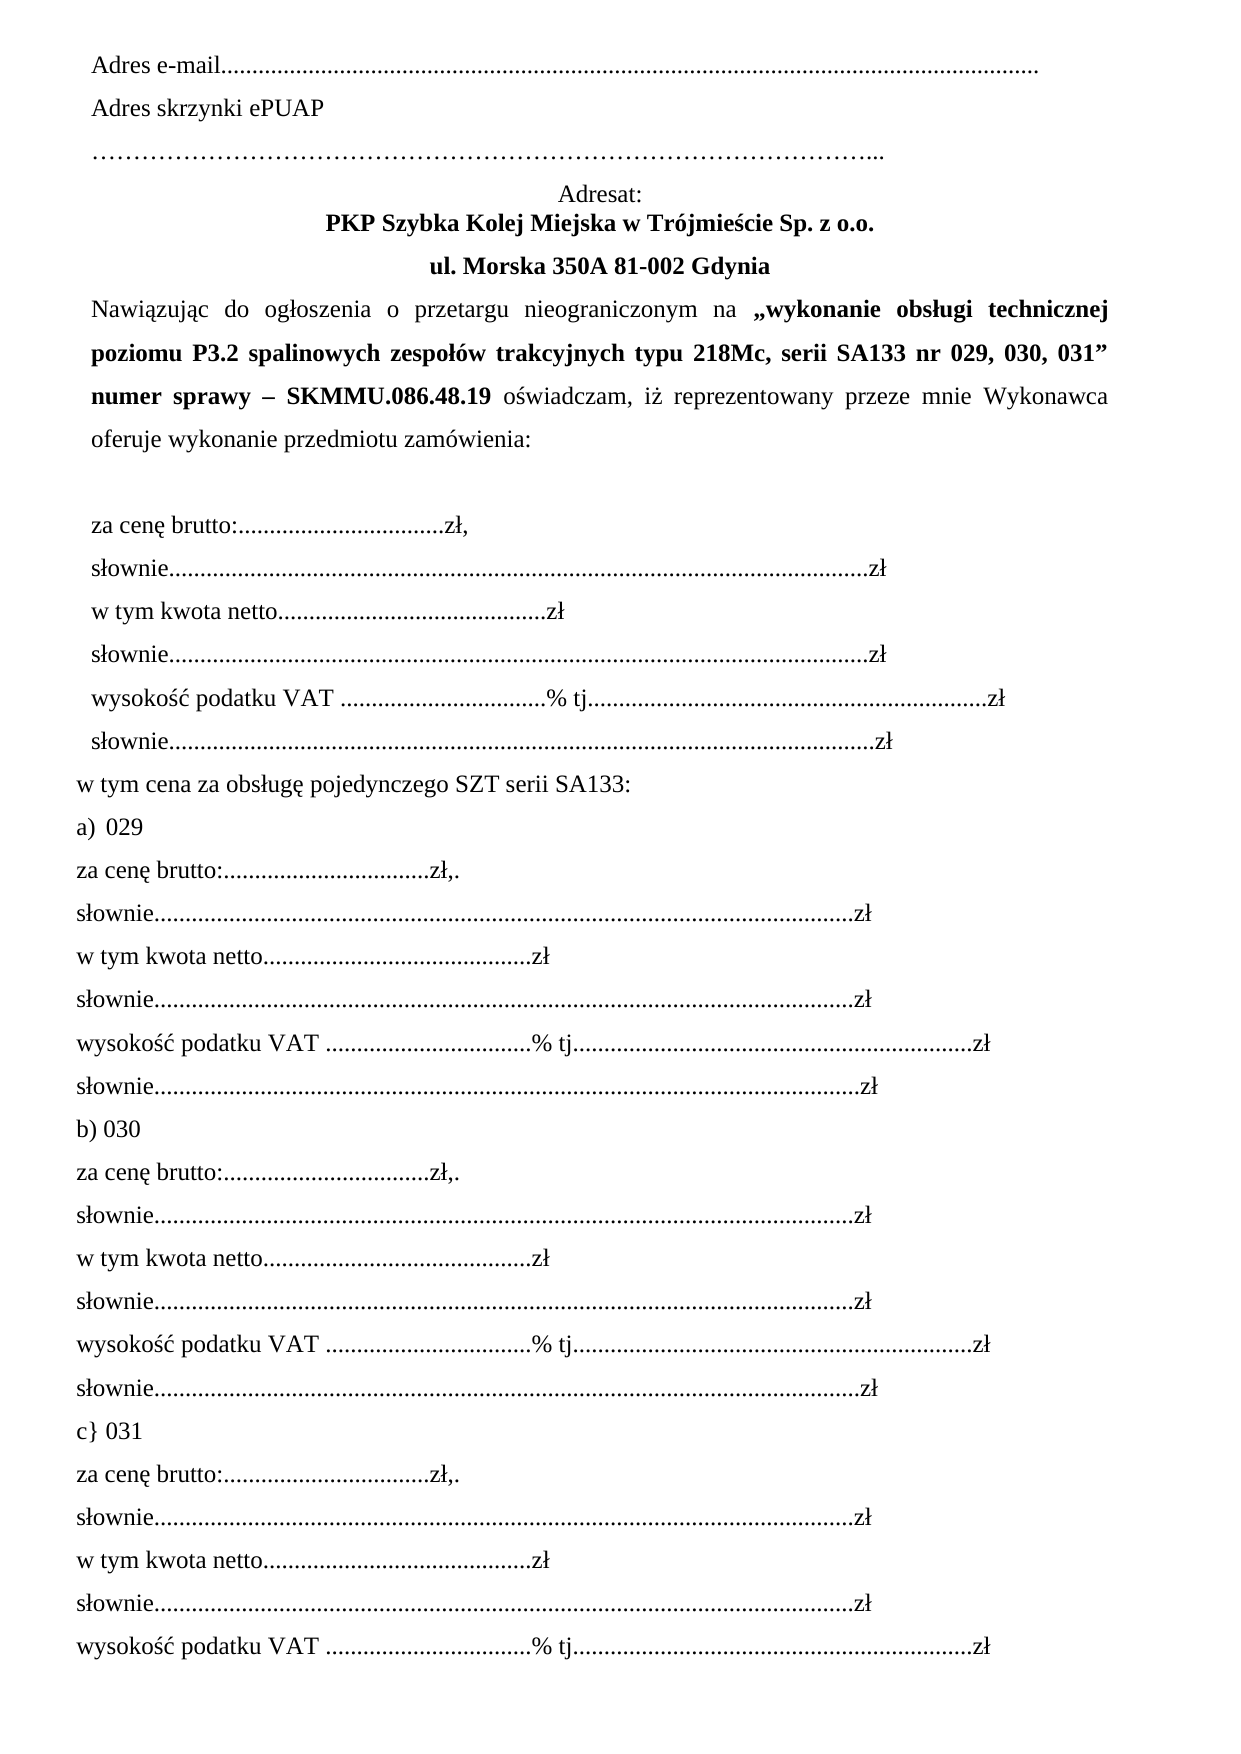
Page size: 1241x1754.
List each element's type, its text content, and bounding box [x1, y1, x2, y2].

text słownie.................................................................................................................zł [76, 1071, 1109, 1099]
text Adresat: [91, 179, 1109, 208]
text za cenę brutto:.................................zł,. [76, 855, 1109, 884]
text słownie................................................................................................................zł [76, 984, 1109, 1013]
text słownie................................................................................................................zł [91, 553, 1109, 582]
text w tym kwota netto...........................................zł [76, 1243, 1109, 1272]
text w tym kwota netto...........................................zł [76, 1545, 1109, 1574]
text słownie................................................................................................................zł [76, 1502, 1109, 1531]
text słownie................................................................................................................zł [76, 1286, 1109, 1315]
text słownie................................................................................................................zł [91, 639, 1109, 668]
text wysokość podatku VAT .................................% tj................................................................zł [76, 1329, 1109, 1358]
text w tym kwota netto...........................................zł [76, 941, 1109, 970]
text Nawiązując do ogłoszenia o przetargu nieograniczonym na „wykonanie obsługi technicznej poziomu P3.2 spalinowych zespołów trakcyjnych typu 218Mc, serii SA133 nr 029, 030, 031” numer sprawy – SKMMU.086.48.19 oświadczam, iż reprezentowany przeze mnie Wykonawca oferuje wykonanie przedmiotu zamówienia: [91, 294, 1109, 453]
text za cenę brutto:.................................zł, [91, 510, 1109, 539]
text w tym cena za obsługę pojedynczego SZT serii SA133: [76, 769, 1109, 798]
text w tym kwota netto...........................................zł [91, 596, 1109, 625]
text słownie................................................................................................................zł [76, 1200, 1109, 1229]
text wysokość podatku VAT .................................% tj................................................................zł [76, 1631, 1109, 1660]
text słownie................................................................................................................zł [76, 1588, 1109, 1617]
text za cenę brutto:.................................zł,. [76, 1459, 1109, 1488]
text PKP Szybka Kolej Miejska w Trójmieście Sp. z o.o. [91, 208, 1109, 237]
text ul. Morska 350A 81-002 Gdynia [91, 251, 1109, 280]
text słownie.................................................................................................................zł [76, 1373, 1109, 1401]
text wysokość podatku VAT .................................% tj................................................................zł [76, 1028, 1109, 1056]
text Adres e-mail................................................................................................................................... [91, 50, 1109, 79]
list 029 [76, 812, 1109, 841]
text wysokość podatku VAT .................................% tj................................................................zł [91, 683, 1109, 711]
text b) 030 [76, 1114, 1109, 1143]
text słownie................................................................................................................zł [76, 898, 1109, 927]
text c} 031 [76, 1416, 1109, 1444]
text Adres skrzynki ePUAP …………………………………………………………………………………... [91, 93, 1109, 165]
text za cenę brutto:.................................zł,. [76, 1157, 1109, 1186]
text słownie.................................................................................................................zł [91, 726, 1109, 754]
